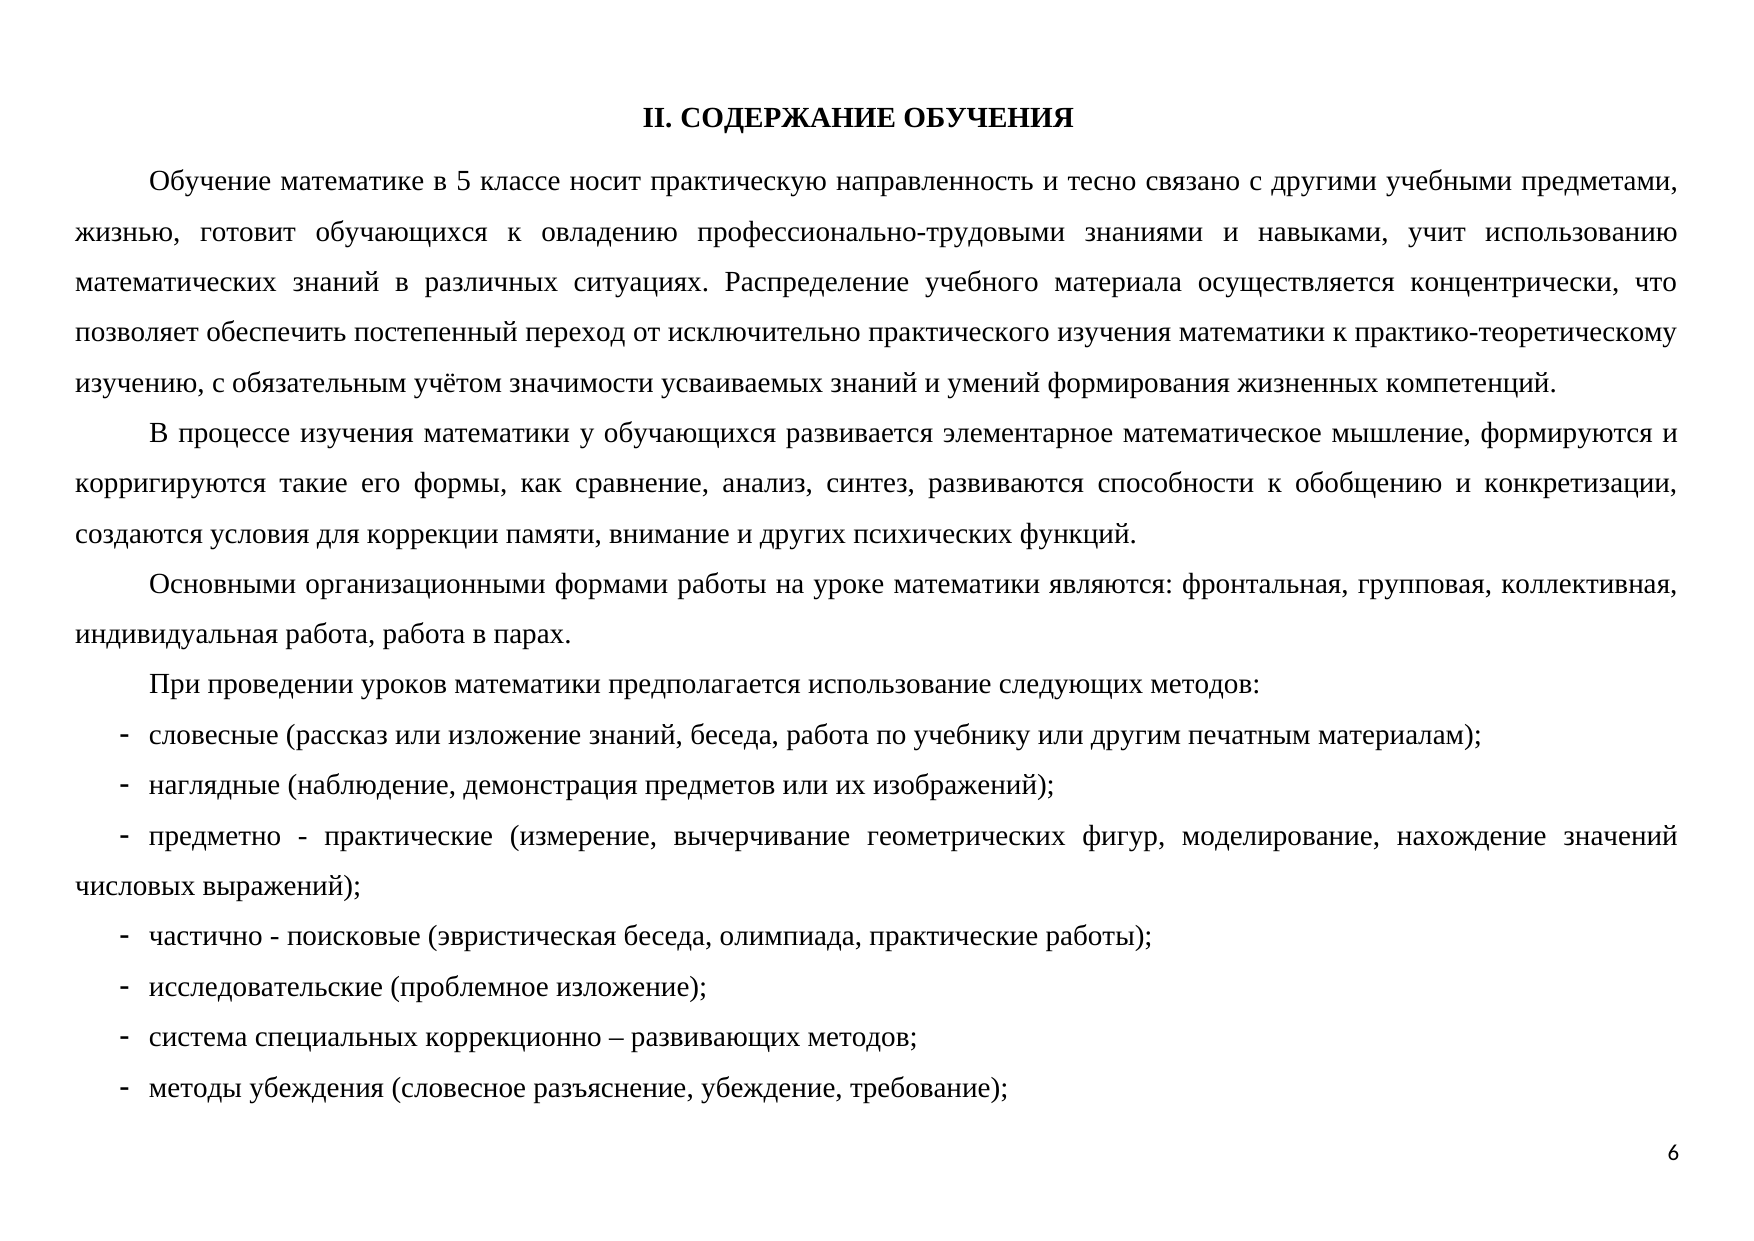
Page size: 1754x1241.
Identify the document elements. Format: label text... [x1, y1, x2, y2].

list наглядные (наблюдение, демонстрация предметов или их изображений); [75, 767, 1679, 801]
text При проведении уроков математики предполагается использование следующих методов: [75, 667, 1679, 700]
text Основными организационными формами работы на уроке математики являются: фронтальная, групповая, коллективная, индивидуальная работа, работа в парах. [75, 566, 1679, 650]
list исследовательские (проблемное изложение); [75, 969, 1679, 1003]
list словесные (рассказ или изложение знаний, беседа, работа по учебнику или другим печатным материалам); [75, 717, 1679, 751]
list методы убеждения (словесное разъяснение, убеждение, требование); [75, 1070, 1679, 1103]
list система специальных коррекционно – развивающих методов; [75, 1019, 1679, 1053]
list частично - поисковые (эвристическая беседа, олимпиада, практические работы); [75, 918, 1679, 952]
list предметно - практические (измерение, вычерчивание геометрических фигур, моделирование, нахождение значений числовых выражений); [75, 818, 1679, 902]
text Обучение математике в 5 классе носит практическую направленность и тесно связано с другими учебными предметами, жизнью, готовит обучающихся к овладению профессионально-трудовыми знаниями и навыками, учит использованию математических знаний в различных ситуациях. Распределение учебного материала осуществляется концентрически, что позволяет обеспечить постепенный переход от исключительно практического изучения математики к практико-теоретическому изучению, с обязательным учётом значимости усваиваемых знаний и умений формирования жизненных компетенций. [75, 163, 1679, 398]
subtitle СОДЕРЖАНИЕ ОБУЧЕНИЯ [67, 100, 1679, 133]
text В процессе изучения математики у обучающихся развивается элементарное математическое мышление, формируются и корригируются такие его формы, как сравнение, анализ, синтез, развиваются способности к обобщению и конкретизации, создаются условия для коррекции памяти, внимание и других психических функций. [75, 415, 1679, 549]
